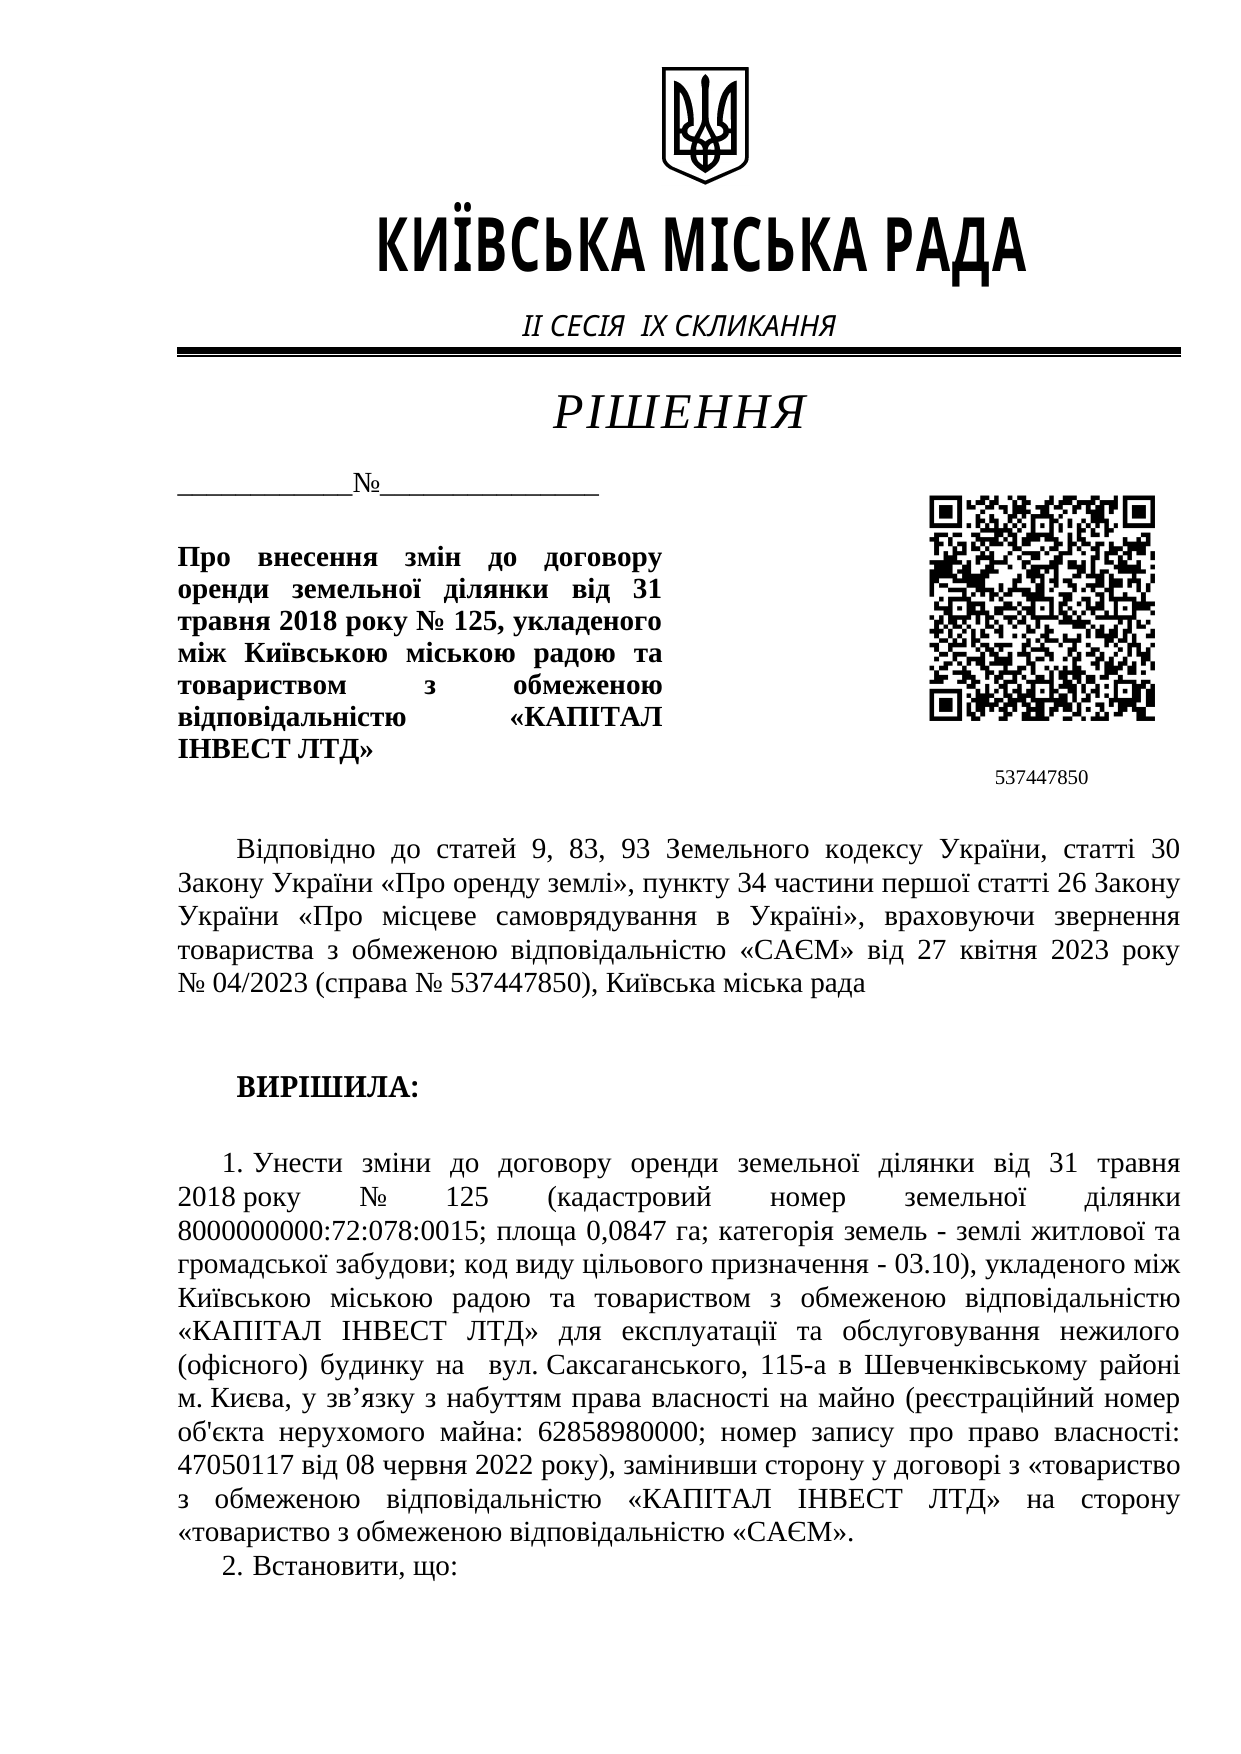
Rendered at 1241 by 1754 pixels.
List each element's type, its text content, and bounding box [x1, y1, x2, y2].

list Встановити, що: [177, 1548, 1181, 1582]
picture [660, 67, 751, 186]
table_header Про внесення змін до договору оренди земельної ділянки від 31 травня 2018 року № 125, укладеного між Київською міською радою та товариством з обмеженою відповідальністю «КАПІТАЛ ІНВЕСТ ЛТД» [166, 541, 674, 802]
text ВИРІШИЛА: [177, 1066, 1181, 1106]
subtitle РІШЕННЯ [177, 382, 1181, 439]
text ____________№_______________ [177, 465, 1181, 498]
text Відповідно до статей 9, 83, 93 Земельного кодексу України, статті 30 Закону України «Про оренду землі», пункту 34 частини першої статті 26 Закону України «Про місцеве самоврядування в Україні», враховуючи звернення товариства з обмеженою відповідальністю «САЄМ» від 27 квітня 2023 року № 04/2023 (справа № 537447850), Київська міська рада [177, 831, 1181, 999]
picture [912, 477, 1173, 739]
subtitle II сесія IX скликання [177, 306, 1181, 347]
text КИЇВСЬКА МІСЬКА РАДА [222, 191, 1181, 293]
list Унести зміни до договору оренди земельної ділянки від 31 травня 2018 року № 125 (кадастровий номер земельної ділянки 8000000000:72:078:0015; площа 0,0847 га; категорія земель - землі житлової та громадської забудови; код виду цільового призначення - 03.10), укладеного між Київською міською радою та товариством з обмеженою відповідальністю «КАПІТАЛ ІНВЕСТ ЛТД» для експлуатації та обслуговування нежилого (офісного) будинку на вул. Саксаганського, 115-а в Шевченківському районі м. Києва, у зв’язку з набуттям права власності на майно (реєстраційний номер об'єкта нерухомого майна: 62858980000; номер запису про право власності: 47050117 від 08 червня 2022 року), замінивши сторону у договорі з «товариство з обмеженою відповідальністю «КАПІТАЛ ІНВЕСТ ЛТД» на сторону «товариство з обмеженою відповідальністю «САЄМ». [177, 1146, 1181, 1548]
